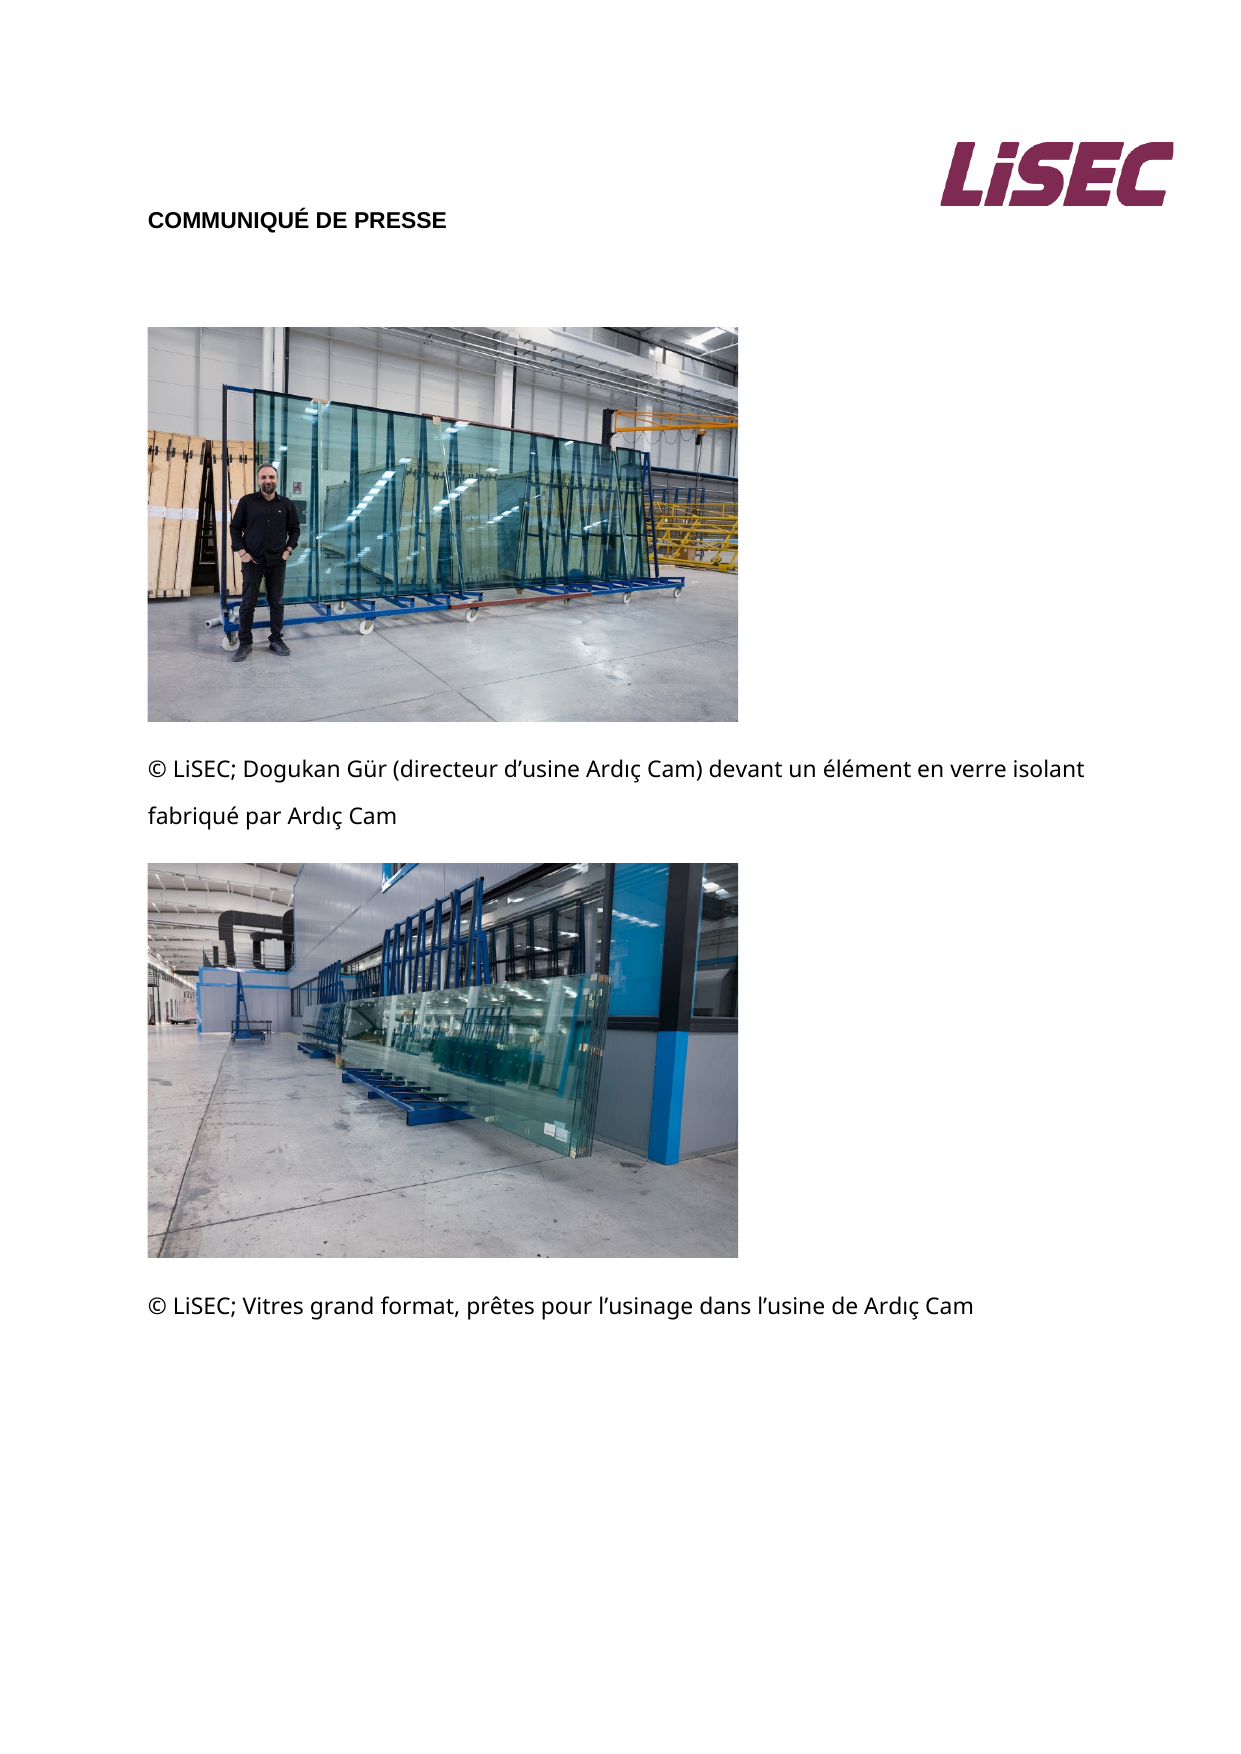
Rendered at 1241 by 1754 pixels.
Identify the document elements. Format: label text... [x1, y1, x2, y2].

picture [939, 142, 1173, 205]
text © LiSEC; Vitres grand format, prêtes pour l’usinage dans l’usine de Ardıç Cam [148, 1290, 1093, 1321]
picture [147, 327, 739, 722]
text © LiSEC; Dogukan Gür (directeur d’usine Ardıç Cam) devant un élément en verre isolant fabriqué par Ardıç Cam [148, 753, 1093, 832]
picture [147, 863, 739, 1258]
